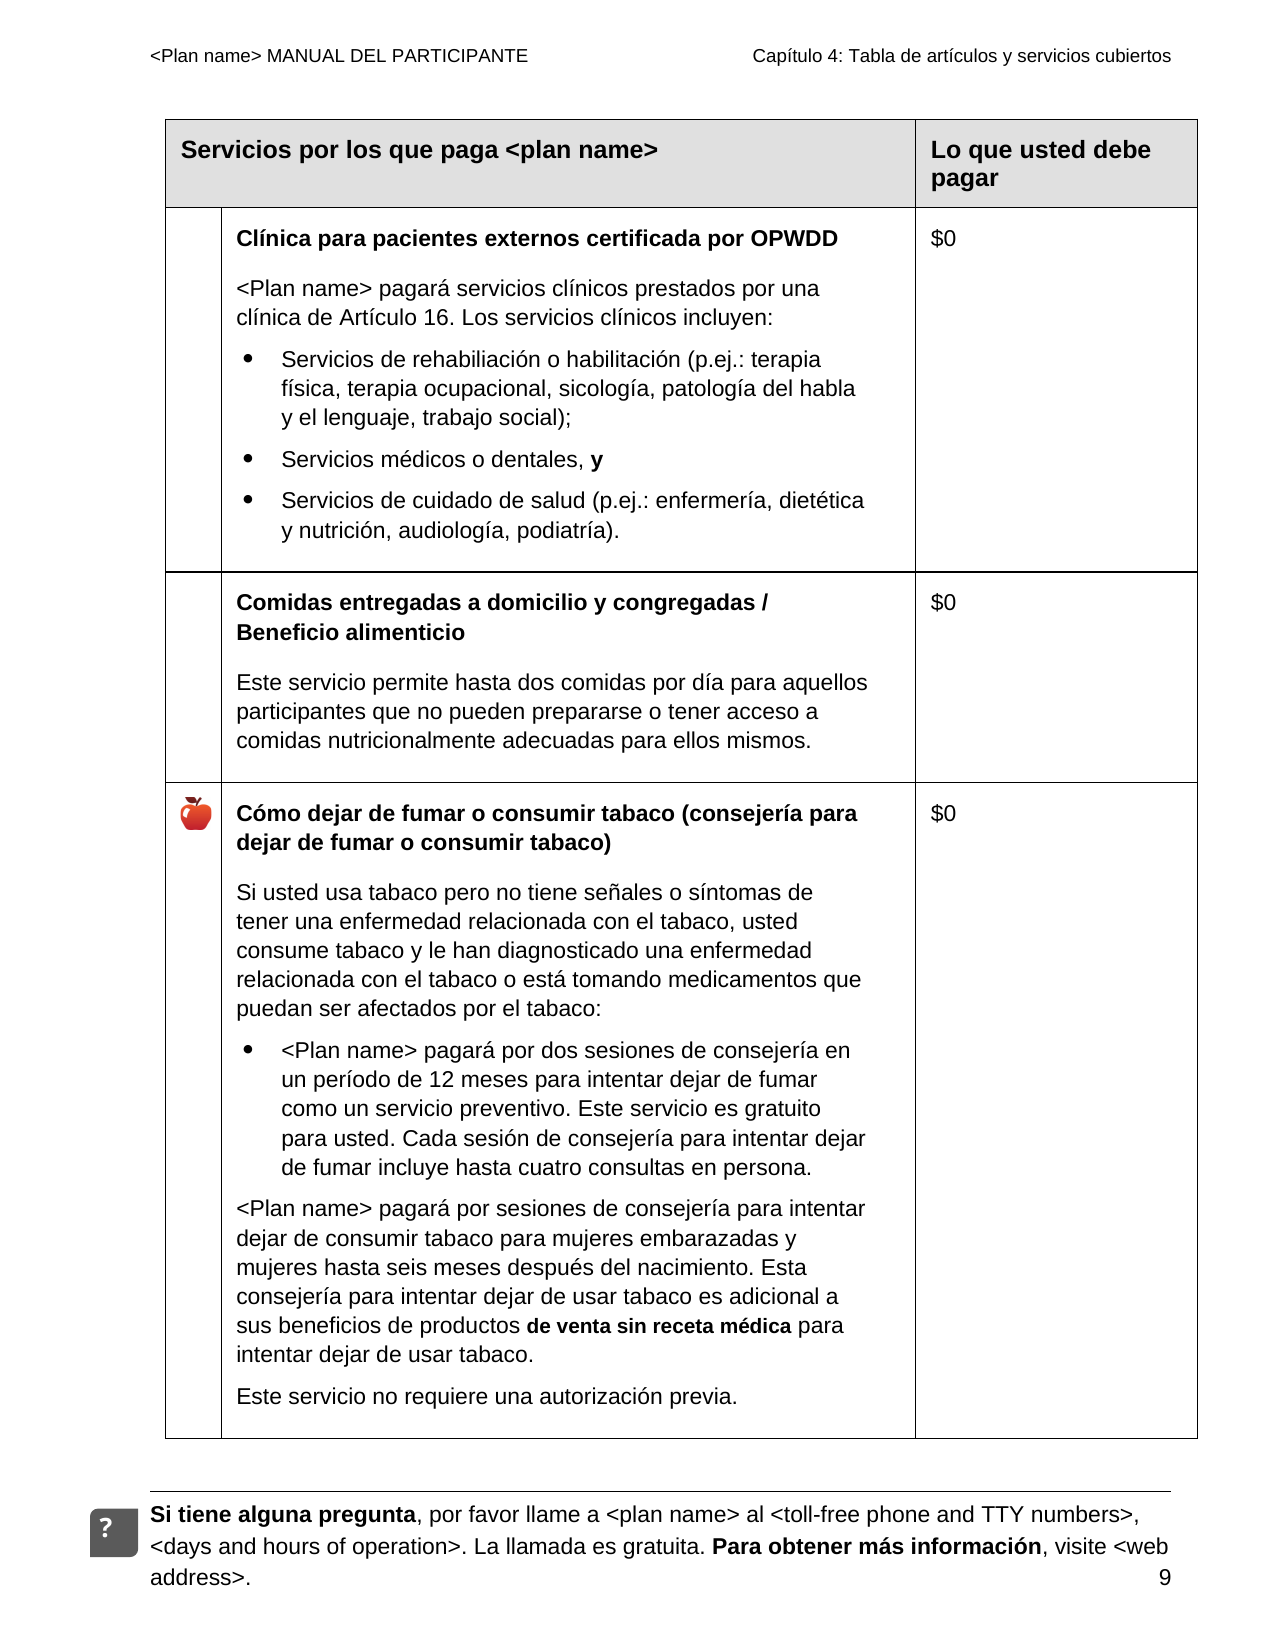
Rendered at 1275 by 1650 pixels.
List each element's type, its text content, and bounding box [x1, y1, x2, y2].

table_cell [166, 783, 221, 1438]
table_cell [166, 573, 221, 782]
table_cell $0 [916, 208, 1197, 571]
table_cell Cómo dejar de fumar o consumir tabaco (consejería para dejar de fumar o consumir tabaco) Si usted usa tabaco pero no tiene señales o síntomas de tener una enfermedad relacionada con el tabaco, usted consume tabaco y le han diagnosticado una enfermedad relacionada con el tabaco o está tomando medicamentos que puedan ser afectados por el tabaco: <Plan name> pagará por dos sesiones de consejería en un período de 12 meses para intentar dejar de fumar como un servicio preventivo. Este servicio es gratuito para usted. Cada sesión de consejería para intentar dejar de fumar incluye hasta cuatro consultas en persona. <Plan name> pagará por sesiones de consejería para intentar dejar de consumir tabaco para mujeres embarazadas y mujeres hasta seis meses después del nacimiento. Esta consejería para intentar dejar de usar tabaco es adicional a sus beneficios de productos de venta sin receta médica para intentar dejar de usar tabaco. Este servicio no requiere una autorización previa. [222, 783, 915, 1438]
picture [180, 797, 212, 830]
table_header Servicios por los que paga <plan name> [166, 120, 915, 207]
table_cell $0 [916, 783, 1197, 1438]
table_cell [166, 208, 221, 571]
table_cell Comidas entregadas a domicilio y congregadas / Beneficio alimenticio Este servicio permite hasta dos comidas por día para aquellos participantes que no pueden prepararse o tener acceso a comidas nutricionalmente adecuadas para ellos mismos. [222, 573, 915, 782]
table_header Lo que usted debe pagar [916, 120, 1197, 207]
table_cell Clínica para pacientes externos certificada por OPWDD <Plan name> pagará servicios clínicos prestados por una clínica de Artículo 16. Los servicios clínicos incluyen: Servicios de rehabiliación o habilitación (p.ej.: terapia física, terapia ocupacional, sicología, patología del habla y el lenguaje, trabajo social); Servicios médicos o dentales, y Servicios de cuidado de salud (p.ej.: enfermería, dietética y nutrición, audiología, podiatría). [222, 208, 915, 571]
table_cell $0 [916, 573, 1197, 782]
